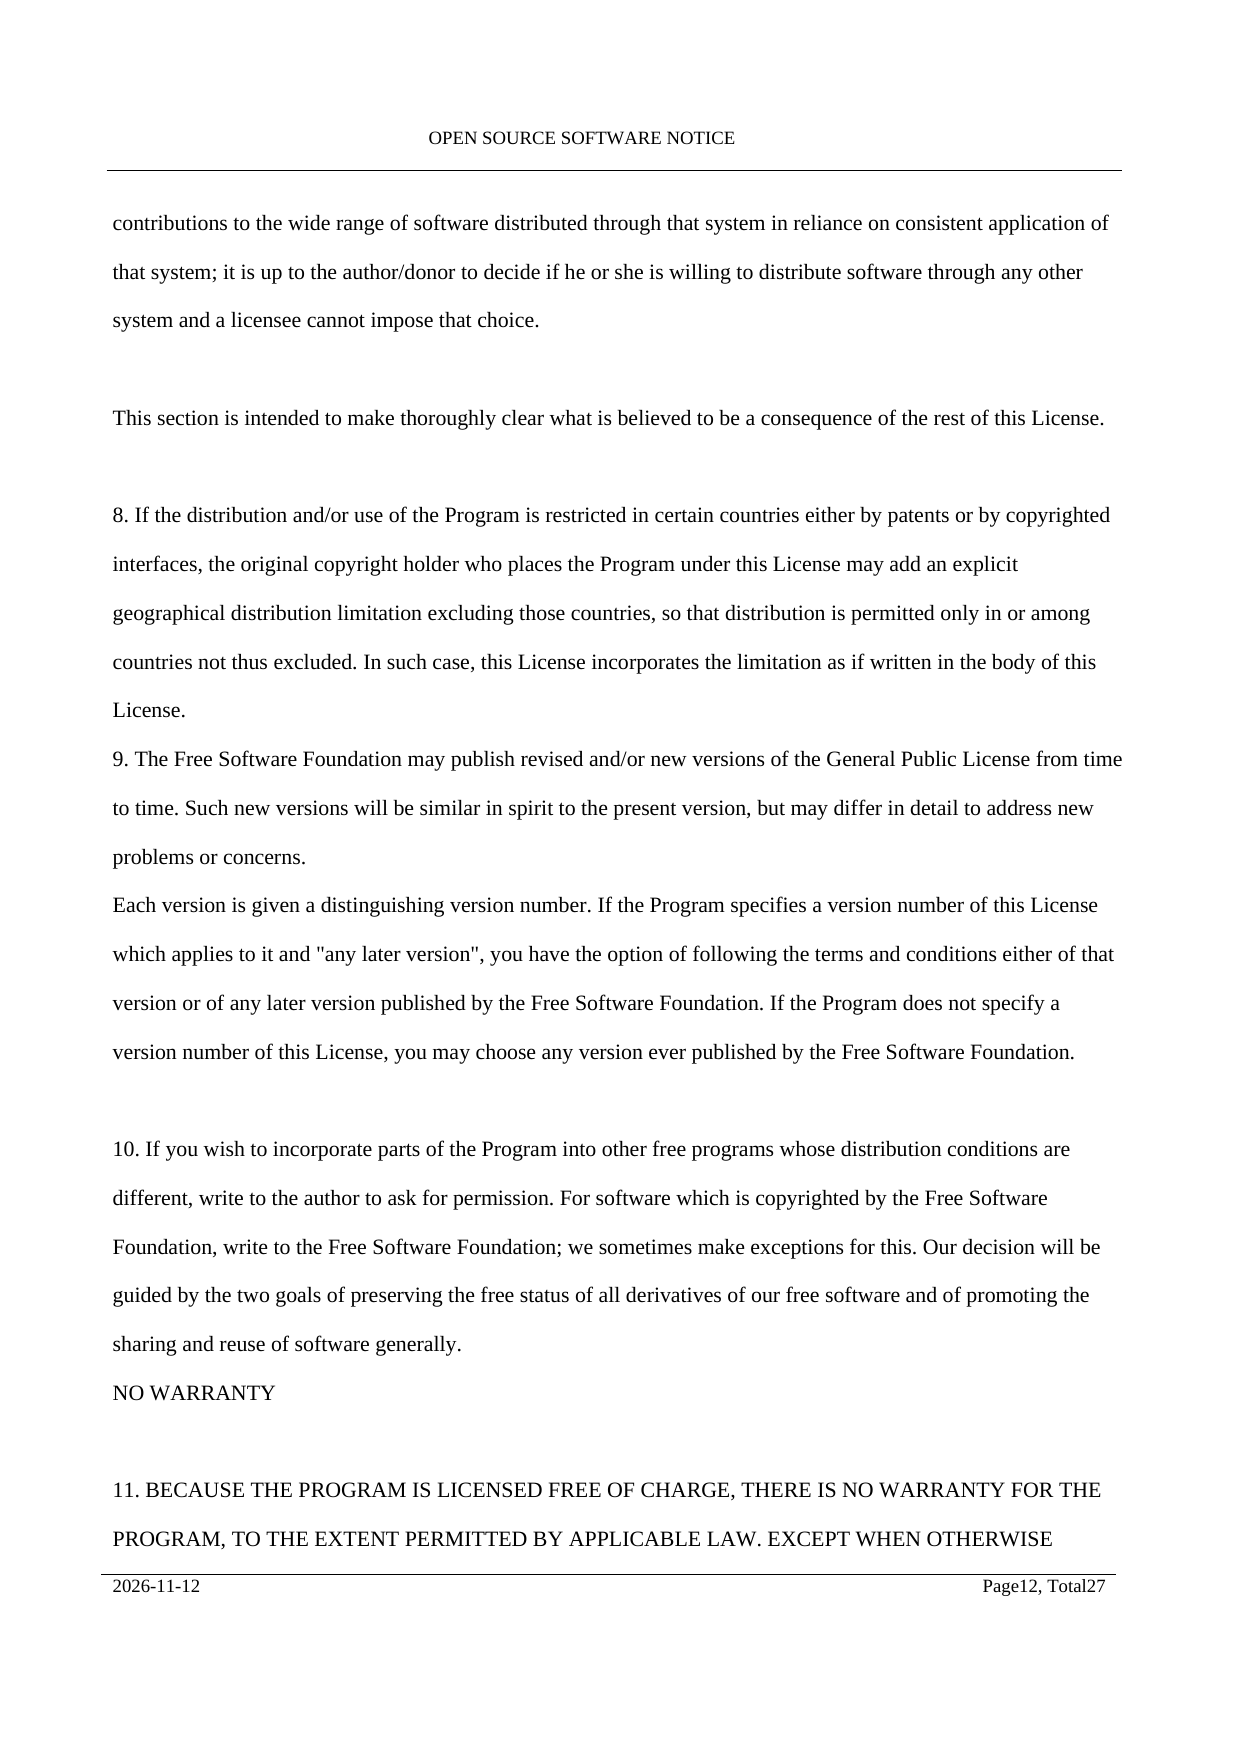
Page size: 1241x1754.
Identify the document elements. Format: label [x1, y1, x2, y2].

text [112, 206, 1128, 1555]
